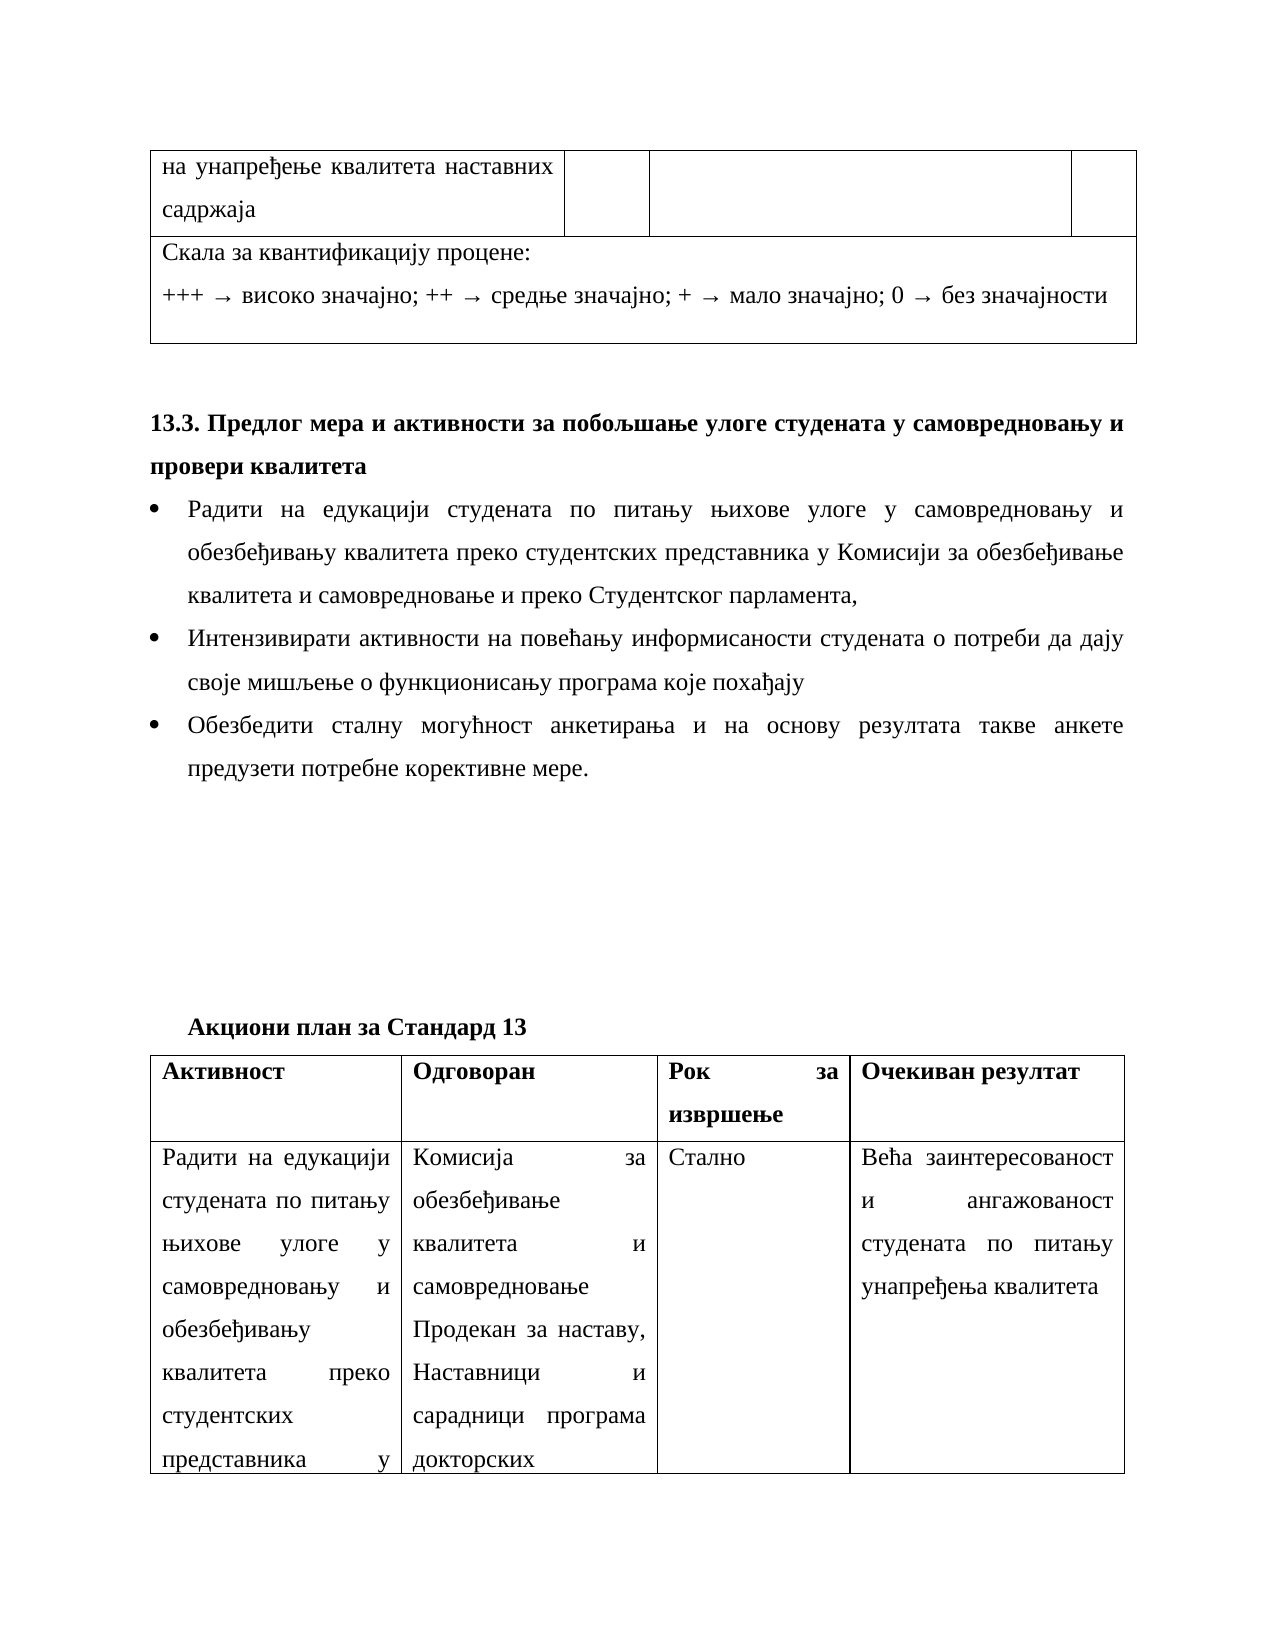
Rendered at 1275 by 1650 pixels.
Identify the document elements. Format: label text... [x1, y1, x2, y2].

table_header Одговоран [402, 1056, 657, 1141]
table_header Активност [151, 1056, 401, 1141]
list Радити на едукацији студената по питању њихове улоге у самовредновању и обезбеђивању квалитета преко студентских представника у Комисији за обезбеђивање квалитета и самовредновање и преко Студентског парламента, [150, 494, 1125, 609]
table_cell [650, 151, 1071, 236]
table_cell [151, 1142, 401, 1472]
text Акциони план за Стандард 13 [187, 1012, 1125, 1040]
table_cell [151, 151, 564, 236]
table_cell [402, 1142, 657, 1472]
table_cell [1072, 151, 1136, 236]
text 13.3. Предлог мера и активности за побољшање улоге студената у самовредновању и провери квалитета [150, 408, 1125, 480]
list Обезбедити сталну могућност анкетирања и на основу резултата такве анкете предузети потребне корективне мере. [150, 710, 1125, 782]
list Интензивирати активности на повећању информисаности студената о потреби да дају своје мишљење о функционисању програма које похађају [150, 623, 1125, 695]
table_cell ++ [565, 151, 649, 236]
table_header Очекиван резултат [851, 1056, 1124, 1141]
table_header Рок за извршење [658, 1056, 849, 1141]
table_cell Стално [658, 1142, 849, 1472]
table_cell Скала за квантификацију процене: +++ → високо значајно; ++ → средње значајно; + → мало значајно; 0 → без значајности [151, 237, 1136, 343]
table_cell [851, 1142, 1124, 1472]
